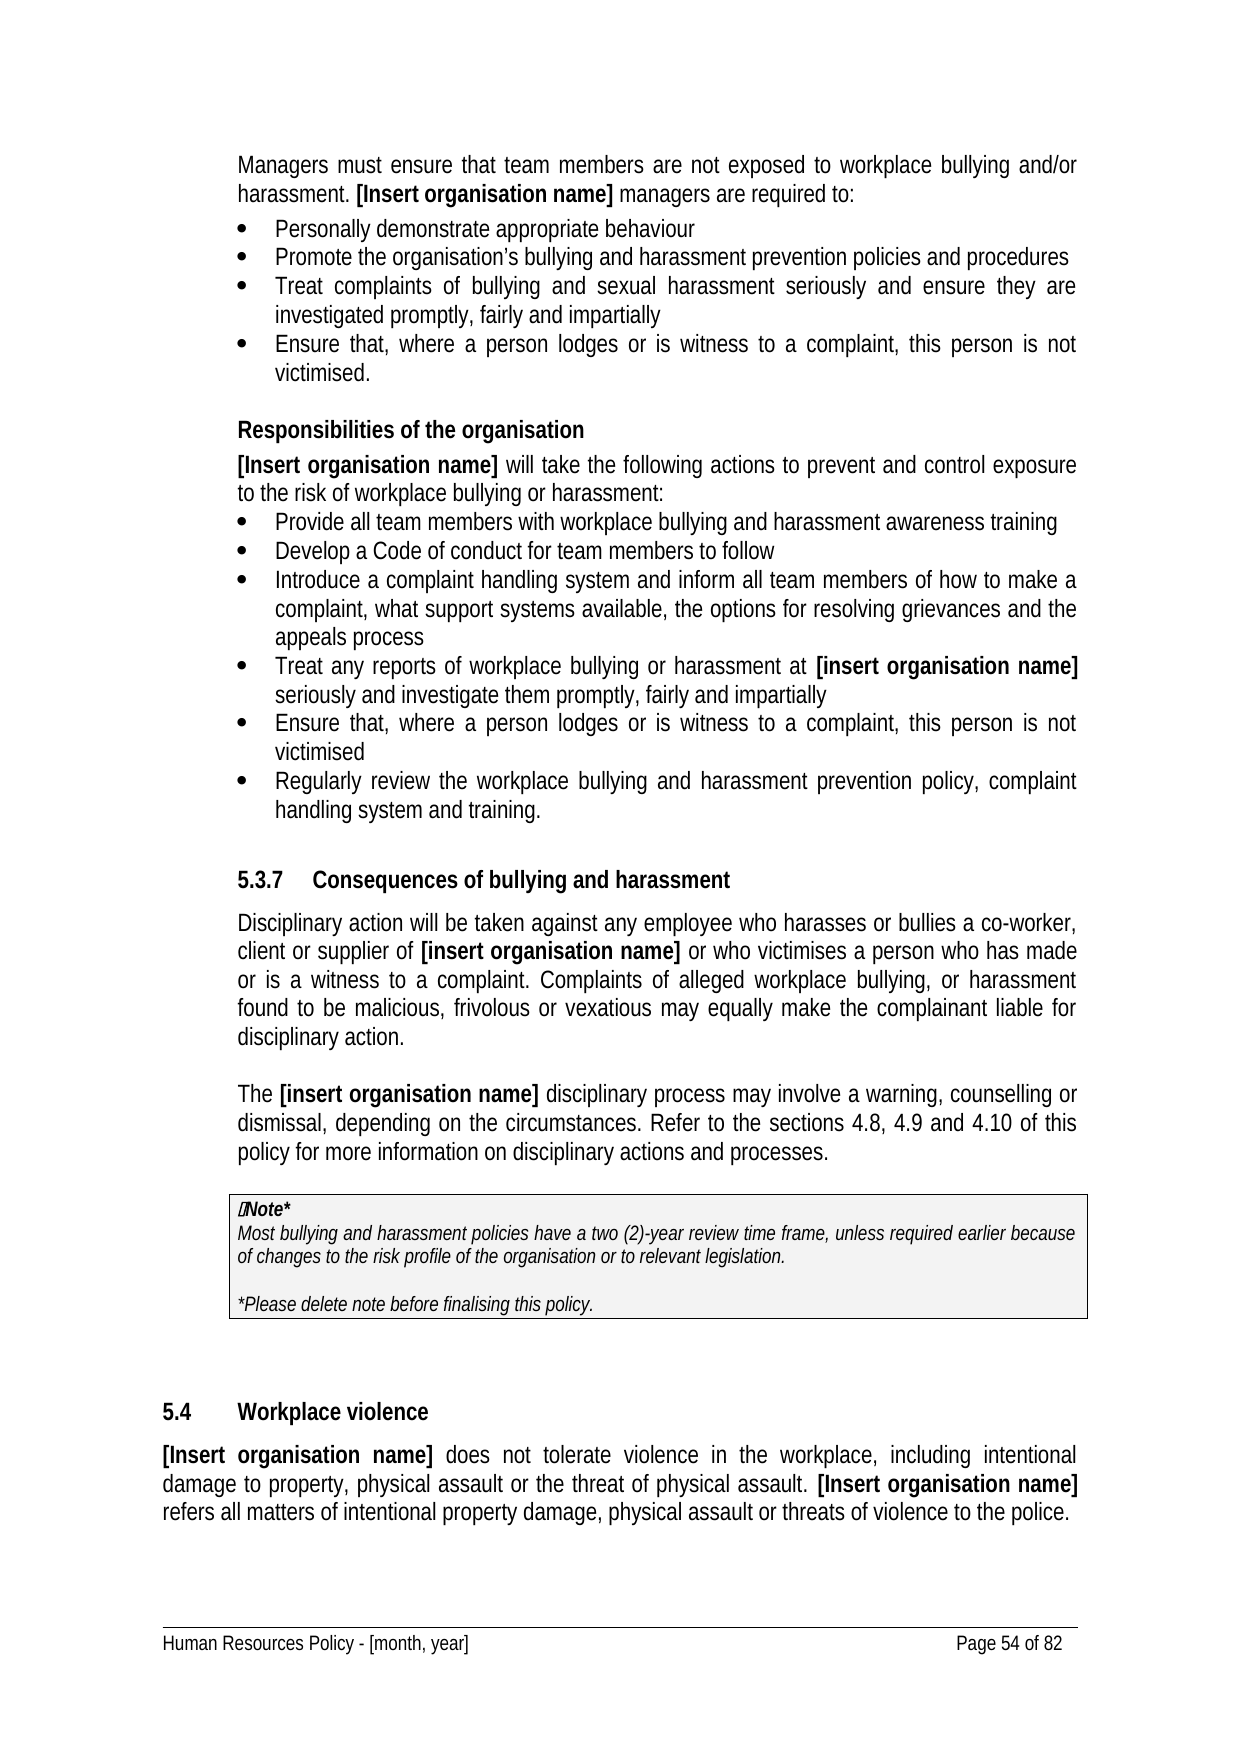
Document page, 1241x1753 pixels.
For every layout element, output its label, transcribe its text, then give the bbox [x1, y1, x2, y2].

text Note* [230, 1195, 1087, 1218]
list Ensure that, where a person lodges or is witness to a complaint, this person is not victimised [237, 708, 1078, 766]
subtitle 5.3.7 Consequences of bullying and harassment [237, 864, 1078, 893]
text Disciplinary action will be taken against any employee who harasses or bullies a co-worker, client or supplier of [insert organisation name] or who victimises a person who has made or is a witness to a complaint. Complaints of alleged workplace bullying, or harassment found to be malicious, frivolous or vexatious may equally make the complainant liable for disciplinary action. [237, 907, 1078, 1051]
list Promote the organisation’s bullying and harassment prevention policies and procedures [237, 242, 1078, 271]
text [Insert organisation name] will take the following actions to prevent and control exposure to the risk of workplace bullying or harassment: [237, 450, 1078, 507]
text The [insert organisation name] disciplinary process may involve a warning, counselling or dismissal, depending on the circumstances. Refer to the sections 4.8, 4.9 and 4.10 of this policy for more information on disciplinary actions and processes. [237, 1079, 1078, 1165]
list Develop a Code of conduct for team members to follow [237, 536, 1078, 565]
text Managers must ensure that team members are not exposed to workplace bullying and/or harassment. [Insert organisation name] managers are required to: [237, 150, 1078, 207]
text [Insert organisation name] does not tolerate violence in the workplace, including intentional damage to property, physical assault or the threat of physical assault. [Insert organisation name] refers all matters of intentional property damage, physical assault or threats of violence to the police. [162, 1440, 1078, 1526]
list Provide all team members with workplace bullying and harassment awareness training [237, 507, 1078, 536]
subtitle 5.4 Workplace violence [162, 1397, 1078, 1426]
list Personally demonstrate appropriate behaviour [237, 213, 1078, 242]
text Most bullying and harassment policies have a two (2)-year review time frame, unless required earlier because of changes to the risk profile of the organisation or to relevant legislation. [230, 1218, 1087, 1266]
text *Please delete note before finalising this policy. [230, 1290, 1087, 1318]
list Treat complaints of bullying and sexual harassment seriously and ensure they are investigated promptly, fairly and impartially [237, 271, 1078, 329]
text Responsibilities of the organisation [237, 415, 1078, 443]
list Ensure that, where a person lodges or is witness to a complaint, this person is not victimised. [237, 329, 1078, 386]
list Treat any reports of workplace bullying or harassment at [insert organisation name] seriously and investigate them promptly, fairly and impartially [237, 651, 1078, 708]
list Introduce a complaint handling system and inform all team members of how to make a complaint, what support systems available, the options for resolving grievances and the appeals process [237, 565, 1078, 651]
list Regularly review the workplace bullying and harassment prevention policy, complaint handling system and training. [237, 766, 1078, 823]
